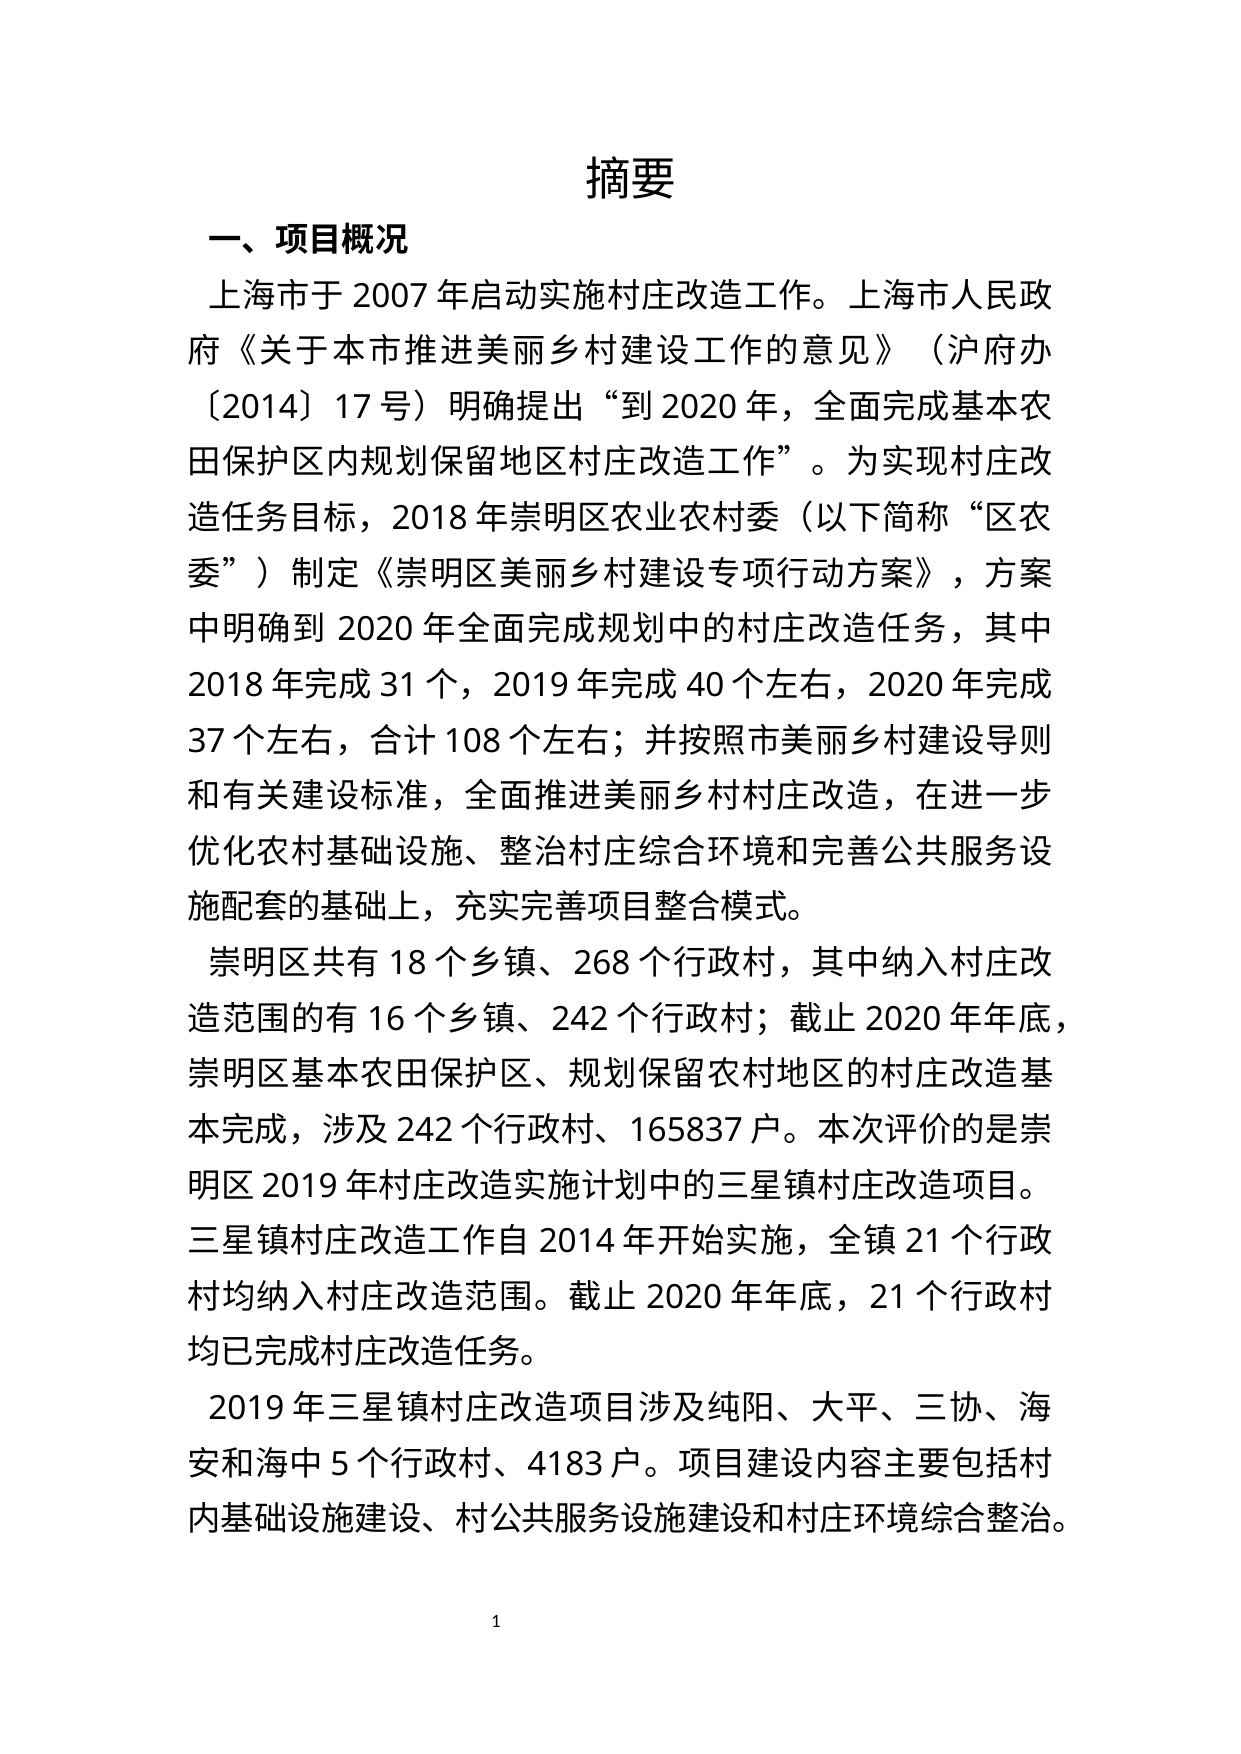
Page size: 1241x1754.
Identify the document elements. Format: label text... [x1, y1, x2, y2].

text 摘要 [187, 150, 1053, 206]
text 上海市于2007年启动实施村庄改造工作。上海市人民政府《关于本市推进美丽乡村建设工作的意见》（沪府办〔2014〕17号）明确提出“到2020年，全面完成基本农田保护区内规划保留地区村庄改造工作”。为实现村庄改造任务目标，2018年崇明区农业农村委（以下简称“区农委”）制定《崇明区美丽乡村建设专项行动方案》，方案中明确到 2020年全面完成规划中的村庄改造任务，其中2018年完成31个，2019年完成 40个左右，2020年完成 37个左右，合计108个左右；并按照市美丽乡村建设导则和有关建设标准，全面推进美丽乡村村庄改造，在进一步优化农村基础设施、整治村庄综合环境和完善公共服务设施配套的基础上，充实完善项目整合模式。 [187, 262, 1053, 930]
text 崇明区共有18个乡镇、268个行政村，其中纳入村庄改造范围的有16个乡镇、242个行政村；截止2020年年底，崇明区基本农田保护区、规划保留农村地区的村庄改造基本完成，涉及242个行政村、165837户。本次评价的是崇明区2019年村庄改造实施计划中的三星镇村庄改造项目。三星镇村庄改造工作自2014年开始实施，全镇21个行政村均纳入村庄改造范围。截止2020年年底，21个行政村均已完成村庄改造任务。 [187, 930, 1053, 1375]
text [187, 1375, 1053, 1542]
subtitle 一、项目概况 [187, 206, 1053, 262]
